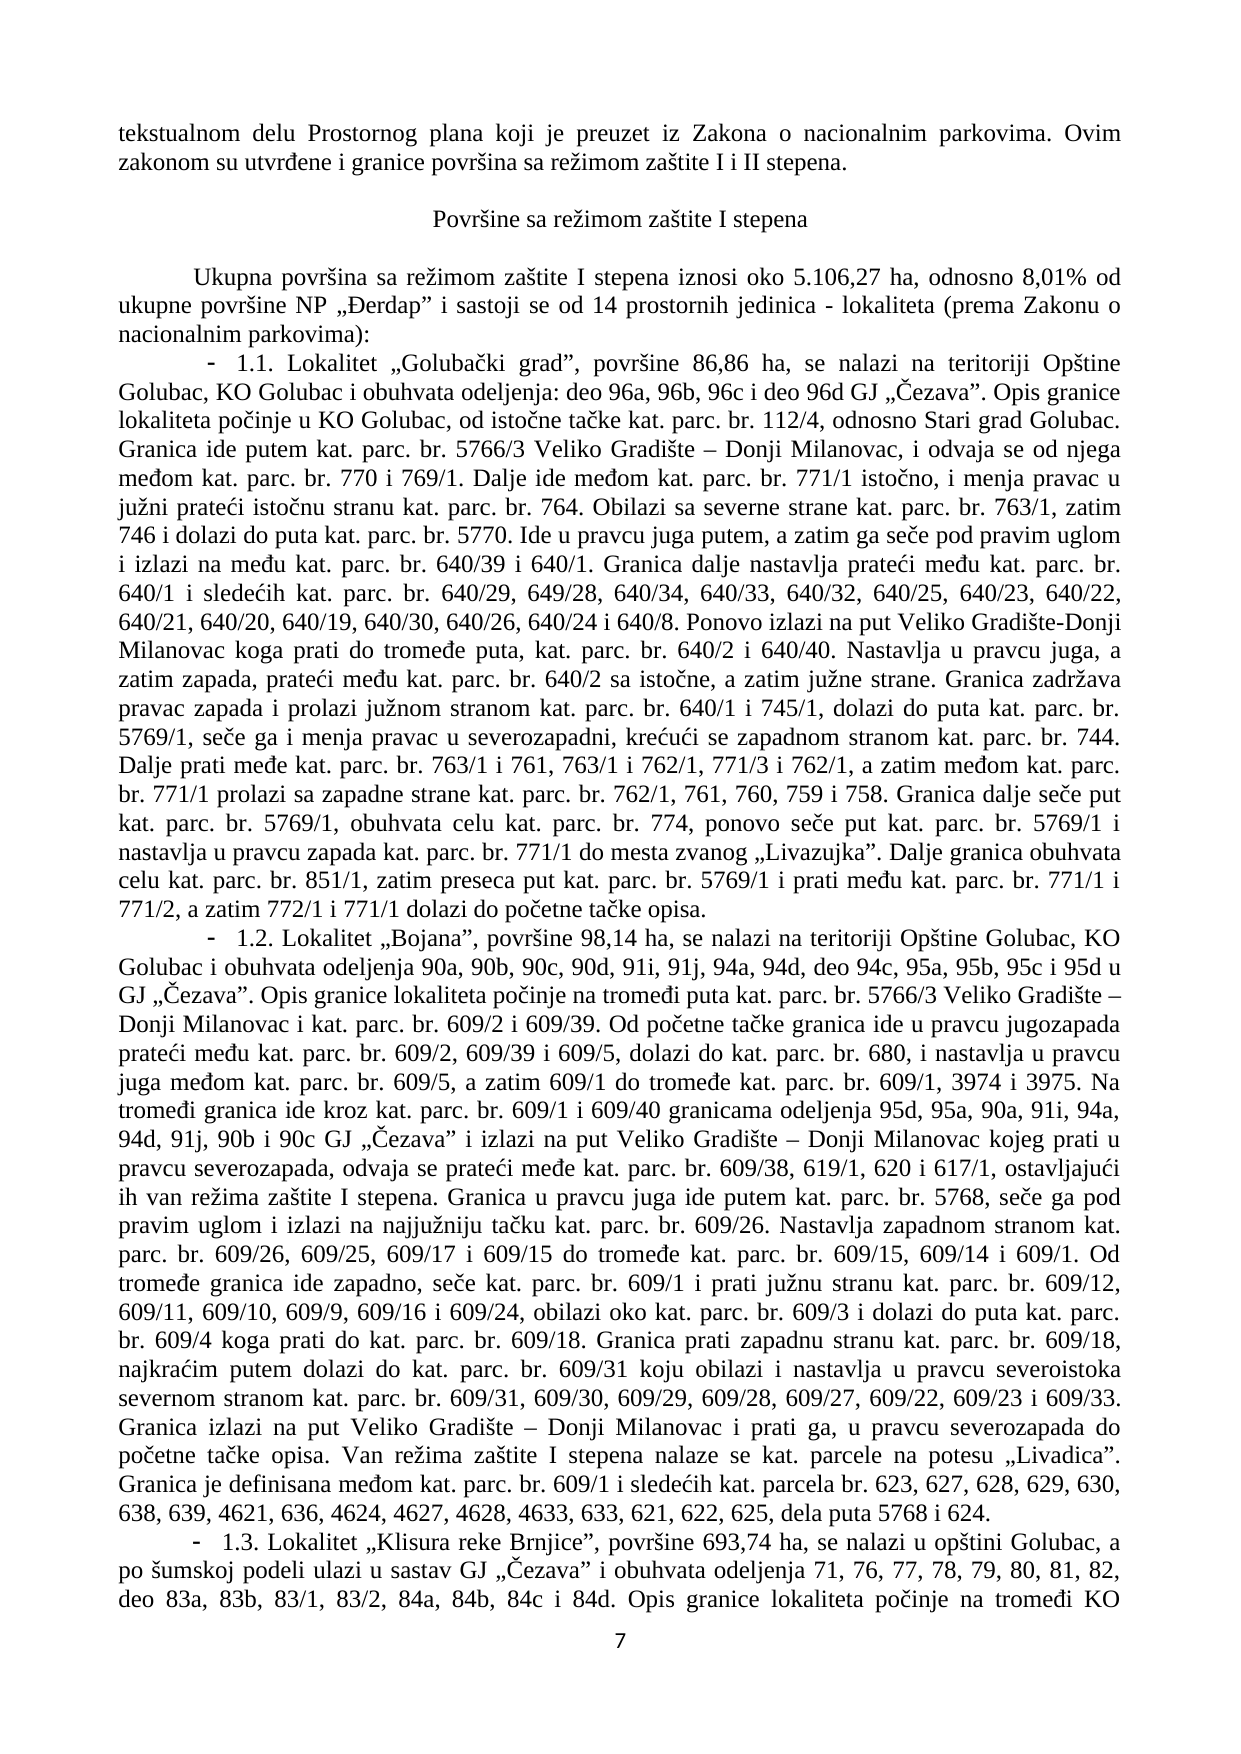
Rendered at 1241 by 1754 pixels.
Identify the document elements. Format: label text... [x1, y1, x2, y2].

text Ukupna površina sa režimom zaštite I stepena iznosi oko 5.106,27 ha, odnosno 8,01% od ukupne površine NP „Đerdap” i sastoji se od 14 prostornih jedinica - lokaliteta (prema Zakonu o nacionalnim parkovima): [118, 262, 1122, 348]
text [118, 118, 1122, 176]
list 1.2. Lokalitet „Bojana”, površine 98,14 ha, se nalazi na teritoriji Opštine Golubac, KO Golubac i obuhvata odeljenja 90a, 90b, 90c, 90d, 91i, 91j, 94a, 94d, deo 94c, 95a, 95b, 95c i 95d u GJ „Čezava”. Opis granice lokaliteta počinje na tromeđi puta kat. parc. br. 5766/3 Veliko Gradište – Donji Milanovac i kat. parc. br. 609/2 i 609/39. Od početne tačke granica ide u pravcu jugozapada prateći među kat. parc. br. 609/2, 609/39 i 609/5, dolazi do kat. parc. br. 680, i nastavlja u pravcu juga međom kat. parc. br. 609/5, a zatim 609/1 do tromeđe kat. parc. br. 609/1, 3974 i 3975. Na tromeđi granica ide kroz kat. parc. br. 609/1 i 609/40 granicama odeljenja 95d, 95a, 90a, 91i, 94a, 94d, 91j, 90b i 90c GJ „Čezava” i izlazi na put Veliko Gradište – Donji Milanovac kojeg prati u pravcu severozapada, odvaja se prateći međe kat. parc. br. 609/38, 619/1, 620 i 617/1, ostavljajući ih van režima zaštite I stepena. Granica u pravcu juga ide putem kat. parc. br. 5768, seče ga pod pravim uglom i izlazi na najjužniju tačku kat. parc. br. 609/26. Nastavlja zapadnom stranom kat. parc. br. 609/26, 609/25, 609/17 i 609/15 do tromeđe kat. parc. br. 609/15, 609/14 i 609/1. Od tromeđe granica ide zapadno, seče kat. parc. br. 609/1 i prati južnu stranu kat. parc. br. 609/12, 609/11, 609/10, 609/9, 609/16 i 609/24, obilazi oko kat. parc. br. 609/3 i dolazi do puta kat. parc. br. 609/4 koga prati do kat. parc. br. 609/18. Granica prati zapadnu stranu kat. parc. br. 609/18, najkraćim putem dolazi do kat. parc. br. 609/31 koju obilazi i nastavlja u pravcu severoistoka severnom stranom kat. parc. br. 609/31, 609/30, 609/29, 609/28, 609/27, 609/22, 609/23 i 609/33. Granica izlazi na put Veliko Gradište – Donji Milanovac i prati ga, u pravcu severozapada do početne tačke opisa. Van režima zaštite I stepena nalaze se kat. parcele na potesu „Livadica”. Granica je definisana međom kat. parc. br. 609/1 i sledećih kat. parcela br. 623, 627, 628, 629, 630, 638, 639, 4621, 636, 4624, 4627, 4628, 4633, 633, 621, 622, 625, dela puta 5768 i 624. [118, 923, 1122, 1527]
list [118, 1527, 1122, 1613]
subtitle Površine sa režimom zaštite I stepena [118, 204, 1122, 233]
list 1.1. Lokalitet „Golubački grad”, površine 86,86 ha, se nalazi na teritoriji Opštine Golubac, KO Golubac i obuhvata odeljenja: deo 96a, 96b, 96c i deo 96d GJ „Čezava”. Opis granice lokaliteta počinje u KO Golubac, od istočne tačke kat. parc. br. 112/4, odnosno Stari grad Golubac. Granica ide putem kat. parc. br. 5766/3 Veliko Gradište – Donji Milanovac, i odvaja se od njega međom kat. parc. br. 770 i 769/1. Dalje ide međom kat. parc. br. 771/1 istočno, i menja pravac u južni prateći istočnu stranu kat. parc. br. 764. Obilazi sa severne strane kat. parc. br. 763/1, zatim 746 i dolazi do puta kat. parc. br. 5770. Ide u pravcu juga putem, a zatim ga seče pod pravim uglom i izlazi na među kat. parc. br. 640/39 i 640/1. Granica dalje nastavlja prateći među kat. parc. br. 640/1 i sledećih kat. parc. br. 640/29, 649/28, 640/34, 640/33, 640/32, 640/25, 640/23, 640/22, 640/21, 640/20, 640/19, 640/30, 640/26, 640/24 i 640/8. Ponovo izlazi na put Veliko Gradište-Donji Milanovac koga prati do tromeđe puta, kat. parc. br. 640/2 i 640/40. Nastavlja u pravcu juga, a zatim zapada, prateći među kat. parc. br. 640/2 sa istočne, a zatim južne strane. Granica zadržava pravac zapada i prolazi južnom stranom kat. parc. br. 640/1 i 745/1, dolazi do puta kat. parc. br. 5769/1, seče ga i menja pravac u severozapadni, krećući se zapadnom stranom kat. parc. br. 744. Dalje prati međe kat. parc. br. 763/1 i 761, 763/1 i 762/1, 771/3 i 762/1, a zatim međom kat. parc. br. 771/1 prolazi sa zapadne strane kat. parc. br. 762/1, 761, 760, 759 i 758. Granica dalje seče put kat. parc. br. 5769/1, obuhvata celu kat. parc. br. 774, ponovo seče put kat. parc. br. 5769/1 i nastavlja u pravcu zapada kat. parc. br. 771/1 do mesta zvanog „Livazujka”. Dalje granica obuhvata celu kat. parc. br. 851/1, zatim preseca put kat. parc. br. 5769/1 i prati među kat. parc. br. 771/1 i 771/2, a zatim 772/1 i 771/1 dolazi do početne tačke opisa. [118, 348, 1122, 923]
